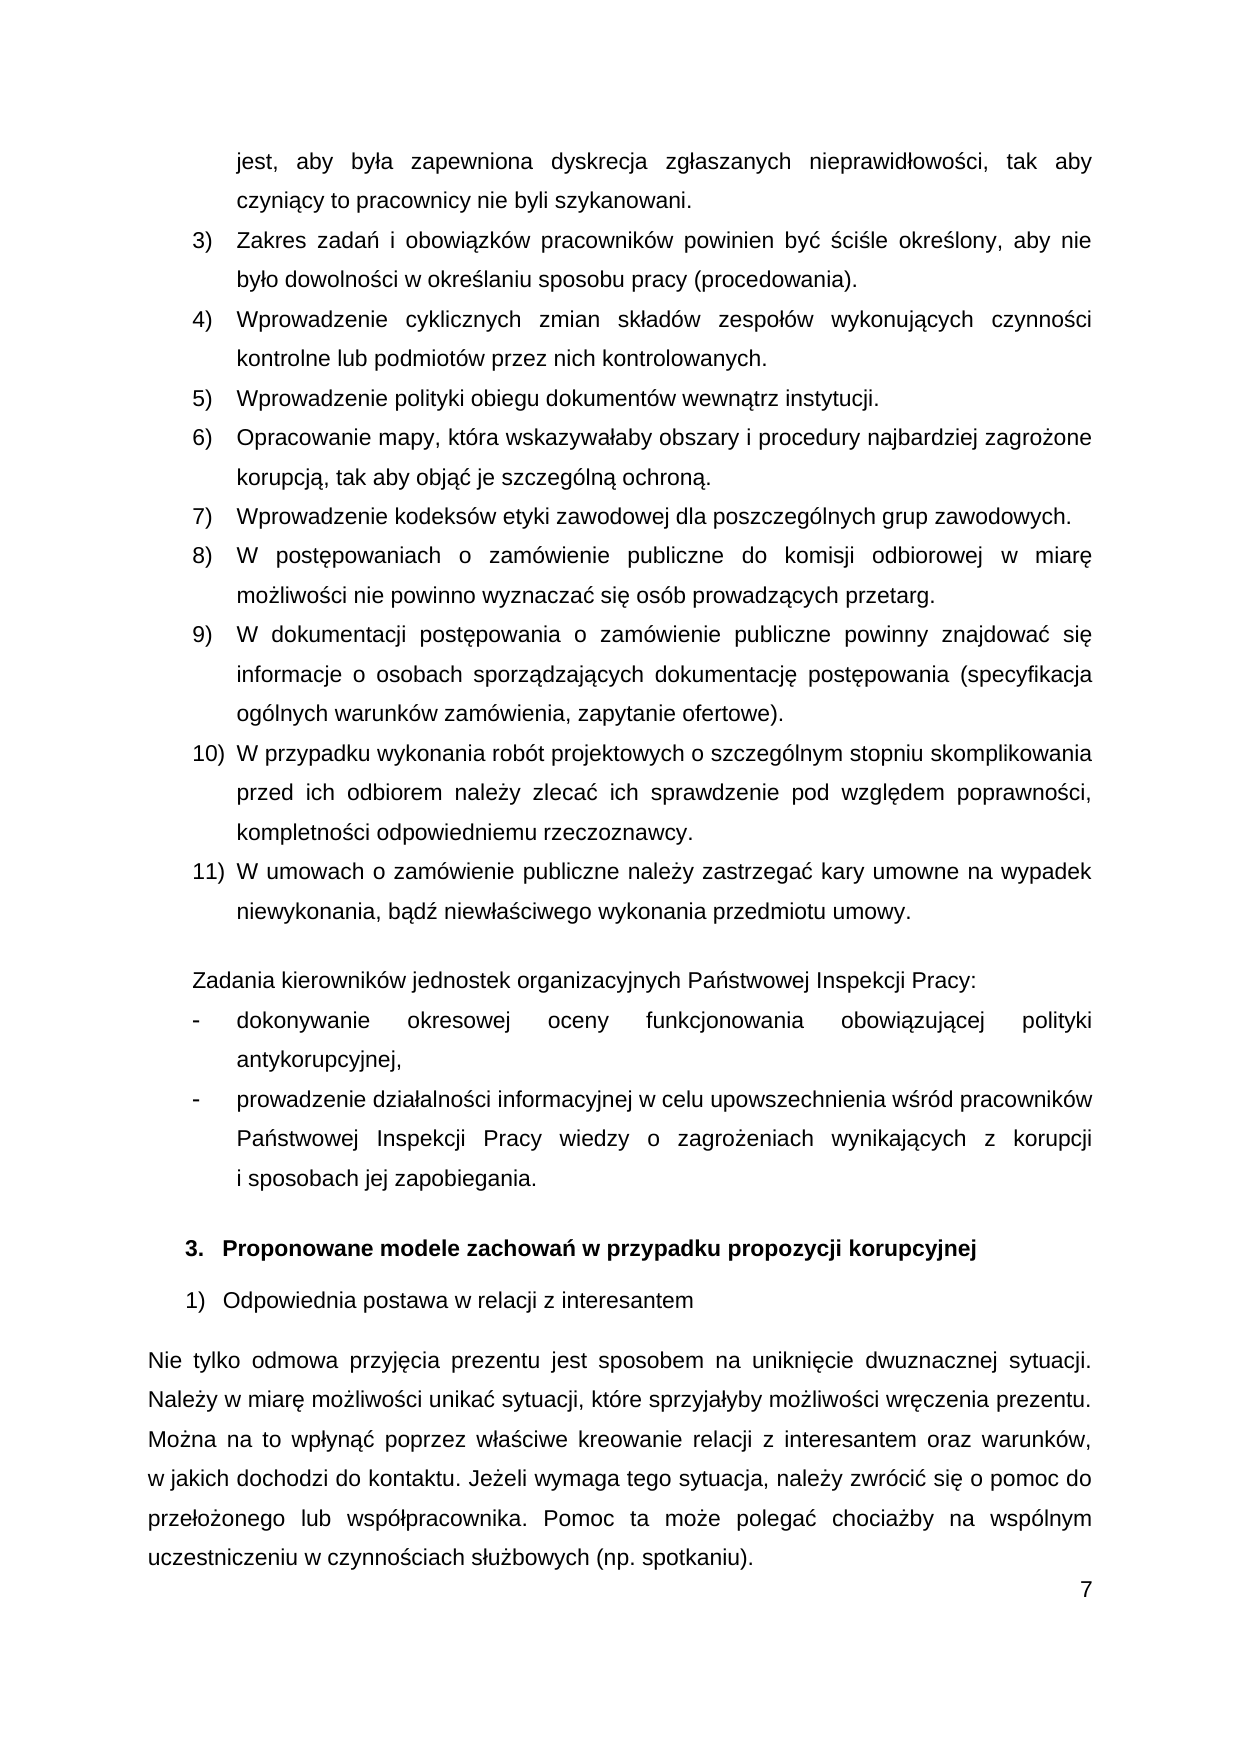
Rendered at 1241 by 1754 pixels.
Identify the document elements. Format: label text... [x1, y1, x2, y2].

list Wprowadzenie kodeksów etyki zawodowej dla poszczególnych grup zawodowych. [192, 503, 1092, 529]
list Proponowane modele zachowań w przypadku propozycji korupcyjnej [185, 1234, 1092, 1261]
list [192, 148, 1092, 213]
list W postępowaniach o zamówienie publiczne do komisji odbiorowej w miarę możliwości nie powinno wyznaczać się osób prowadzących przetarg. [192, 542, 1092, 608]
list Wprowadzenie polityki obiegu dokumentów wewnątrz instytucji. [192, 384, 1092, 411]
list Odpowiednia postawa w relacji z interesantem [185, 1287, 1092, 1313]
text Nie tylko odmowa przyjęcia prezentu jest sposobem na uniknięcie dwuznacznej sytuacji. Należy w miarę możliwości unikać sytuacji, które sprzyjałyby możliwości wręczenia prezentu. Można na to wpłynąć poprzez właściwe kreowanie relacji z interesantem oraz warunków, w jakich dochodzi do kontaktu. Jeżeli wymaga tego sytuacja, należy zwrócić się o pomoc do przełożonego lub współpracownika. Pomoc ta może polegać chociażby na wspólnym uczestniczeniu w czynnościach służbowych (np. spotkaniu). [148, 1347, 1092, 1571]
list prowadzenie działalności informacyjnej w celu upowszechnienia wśród pracowników Państwowej Inspekcji Pracy wiedzy o zagrożeniach wynikających z korupcji i sposobach jej zapobiegania. [192, 1086, 1092, 1191]
list Opracowanie mapy, która wskazywałaby obszary i procedury najbardziej zagrożone korupcją, tak aby objąć je szczególną ochroną. [192, 424, 1092, 490]
list W umowach o zamówienie publiczne należy zastrzegać kary umowne na wypadek niewykonania, bądź niewłaściwego wykonania przedmiotu umowy. [192, 858, 1092, 924]
list Wprowadzenie cyklicznych zmian składów zespołów wykonujących czynności kontrolne lub podmiotów przez nich kontrolowanych. [192, 306, 1092, 371]
text Zadania kierowników jednostek organizacyjnych Państwowej Inspekcji Pracy: [148, 967, 1092, 994]
list W dokumentacji postępowania o zamówienie publiczne powinny znajdować się informacje o osobach sporządzających dokumentację postępowania (specyfikacja ogólnych warunków zamówienia, zapytanie ofertowe). [192, 621, 1092, 727]
list dokonywanie okresowej oceny funkcjonowania obowiązującej polityki antykorupcyjnej, [192, 1007, 1092, 1073]
list W przypadku wykonania robót projektowych o szczególnym stopniu skomplikowania przed ich odbiorem należy zlecać ich sprawdzenie pod względem poprawności, kompletności odpowiedniemu rzeczoznawcy. [192, 740, 1092, 845]
list Zakres zadań i obowiązków pracowników powinien być ściśle określony, aby nie było dowolności w określaniu sposobu pracy (procedowania). [192, 227, 1092, 292]
